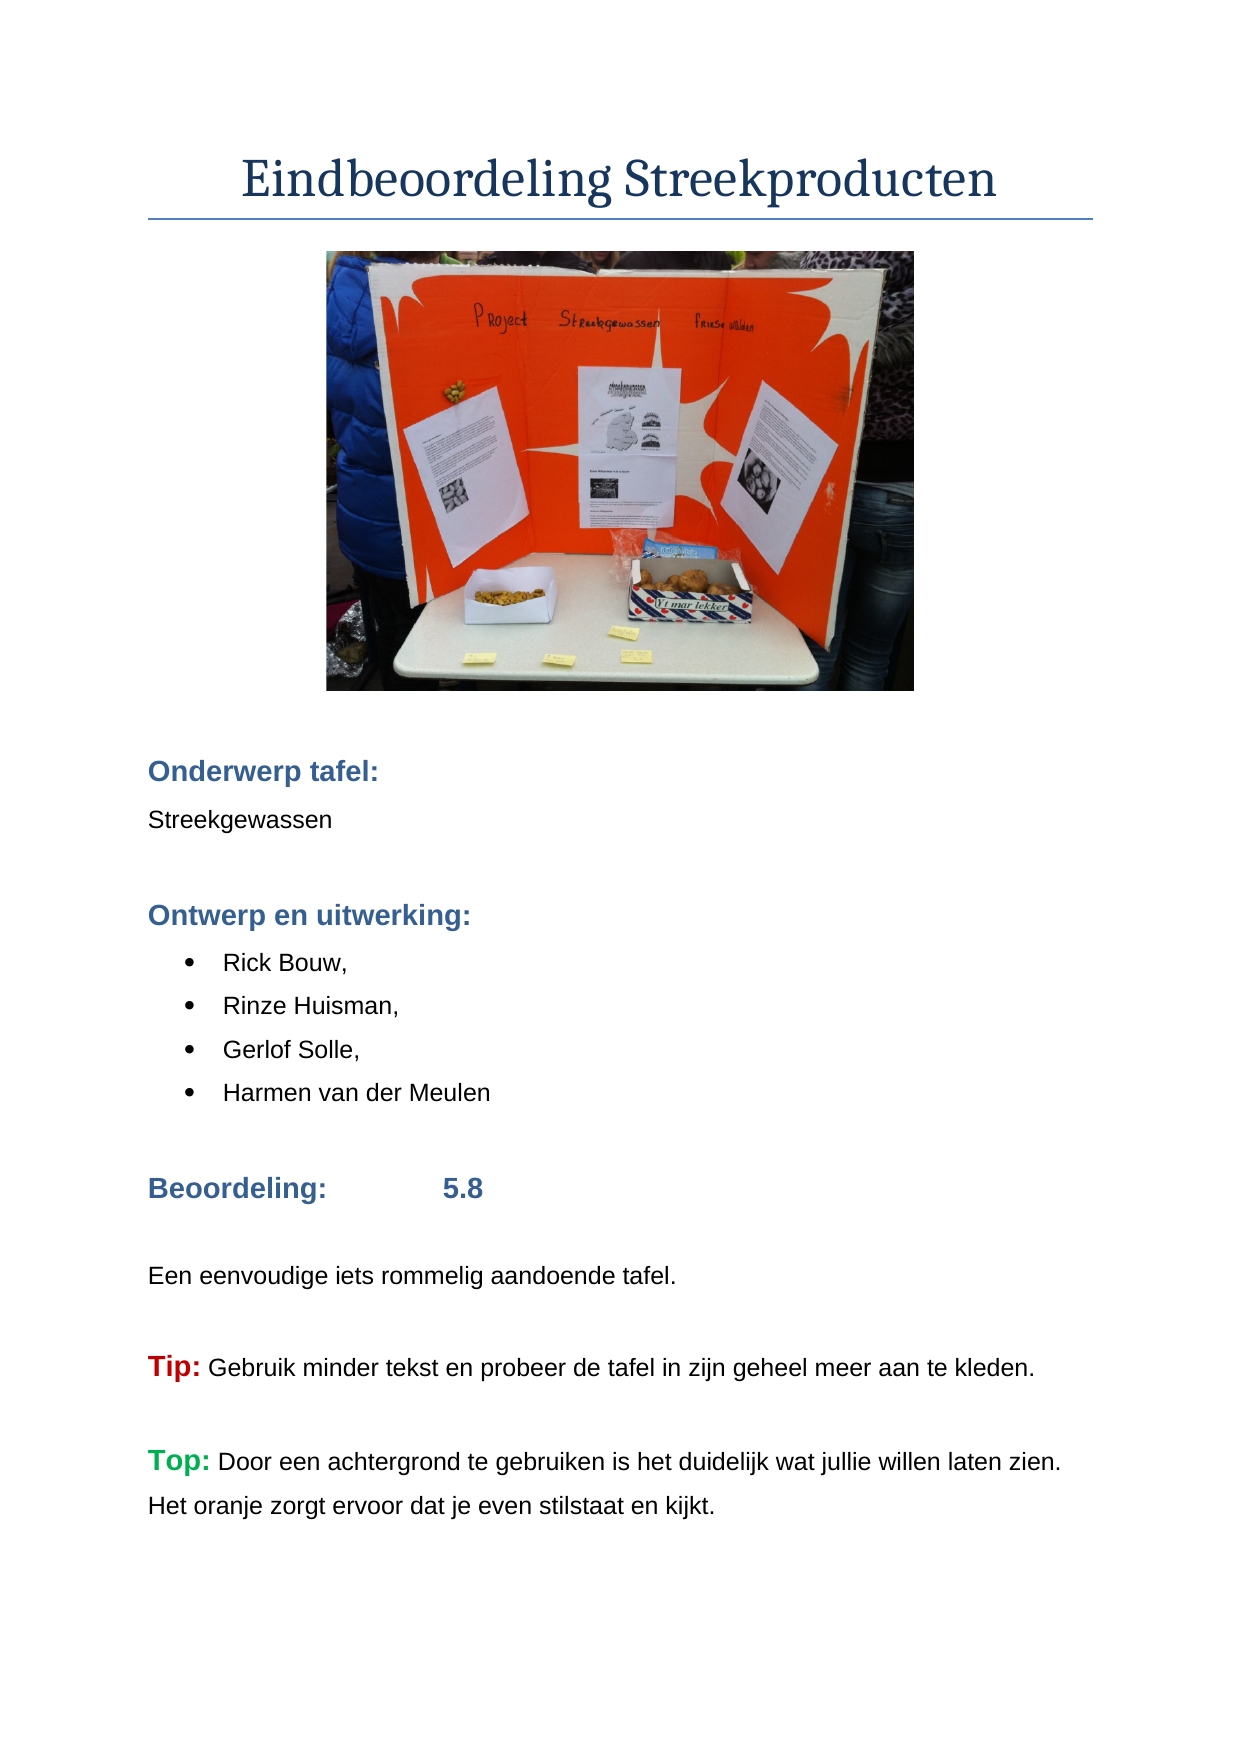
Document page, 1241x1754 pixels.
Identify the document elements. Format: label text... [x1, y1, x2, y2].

picture [326, 251, 914, 691]
subtitle Ontwerp en uitwerking: [148, 898, 1093, 931]
title Eindbeoordeling Streekproducten [148, 148, 1093, 218]
text Tip: Gebruik minder tekst en probeer de tafel in zijn geheel meer aan te kleden. [148, 1304, 1093, 1383]
list Harmen van der Meulen [185, 1078, 1093, 1107]
text Een eenvoudige iets rommelig aandoende tafel. [148, 1261, 1093, 1289]
text Streekgewassen [148, 805, 1093, 833]
list Rick Bouw, [185, 948, 1093, 977]
list Gerlof Solle, [185, 1034, 1093, 1063]
subtitle Onderwerp tafel: [148, 754, 1093, 788]
list Rinze Huisman, [185, 991, 1093, 1020]
text Top: Door een achtergrond te gebruiken is het duidelijk wat jullie willen laten zien. Het oranje zorgt ervoor dat je even stilstaat en kijkt. [148, 1443, 1093, 1519]
subtitle Beoordeling: 5.8 [148, 1171, 1093, 1204]
